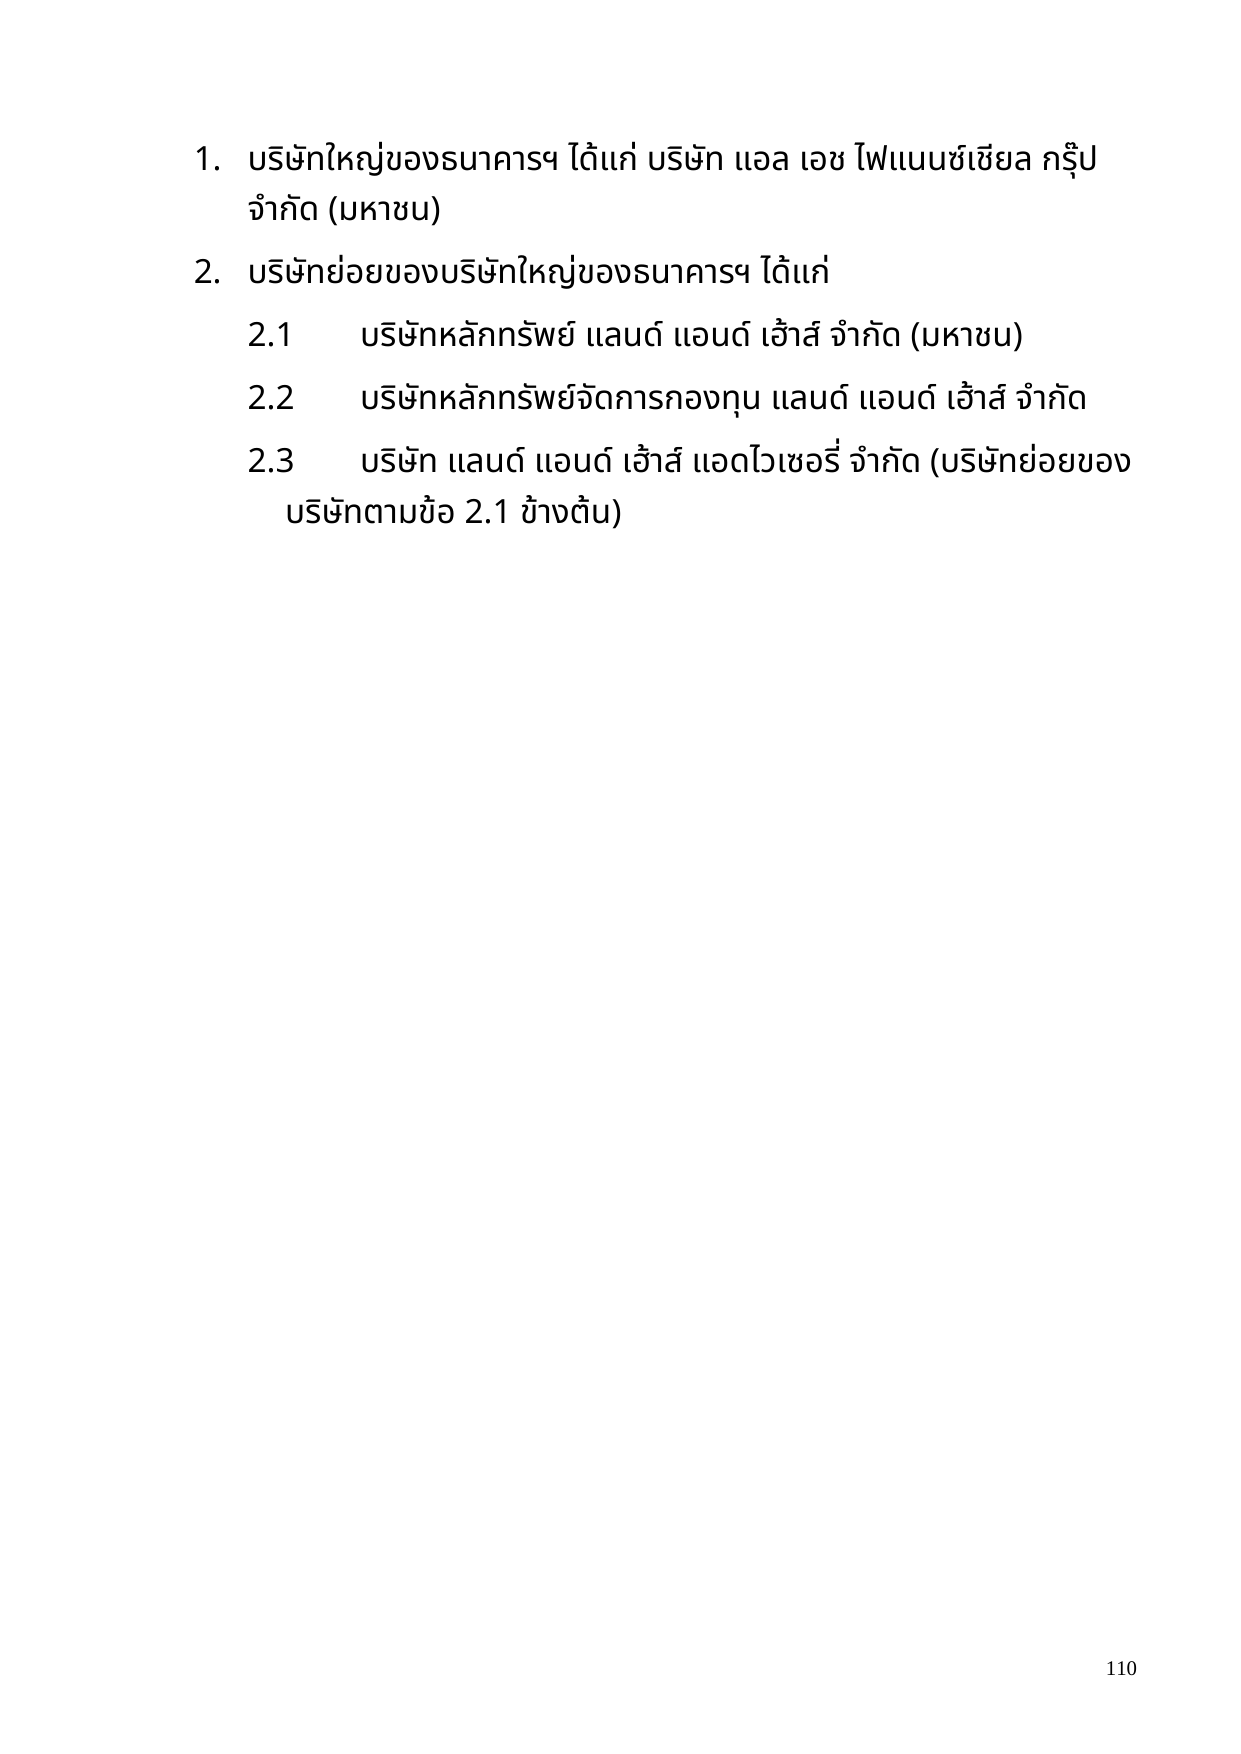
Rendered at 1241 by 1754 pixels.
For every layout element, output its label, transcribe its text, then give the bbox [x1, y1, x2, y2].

list บริษัทใหญ่ของธนาคารฯ ได้แก่ บริษัท แอล เอช ไฟแนนซ์เชียล กรุ๊ป จำกัด (มหาชน) [193, 135, 1137, 236]
list บริษัท แลนด์ แอนด์ เฮ้าส์ แอดไวเซอรี่ จำกัด (บริษัทย่อยของบริษัทตามข้อ 2.1 ข้างต้น) [247, 437, 1137, 538]
list บริษัทหลักทรัพย์จัดการกองทุน แลนด์ แอนด์ เฮ้าส์ จำกัด [247, 374, 1137, 424]
list บริษัทย่อยของบริษัทใหญ่ของธนาคารฯ ได้แก่ [193, 248, 1137, 299]
list บริษัทหลักทรัพย์ แลนด์ แอนด์ เฮ้าส์ จำกัด (มหาชน) [247, 311, 1137, 362]
